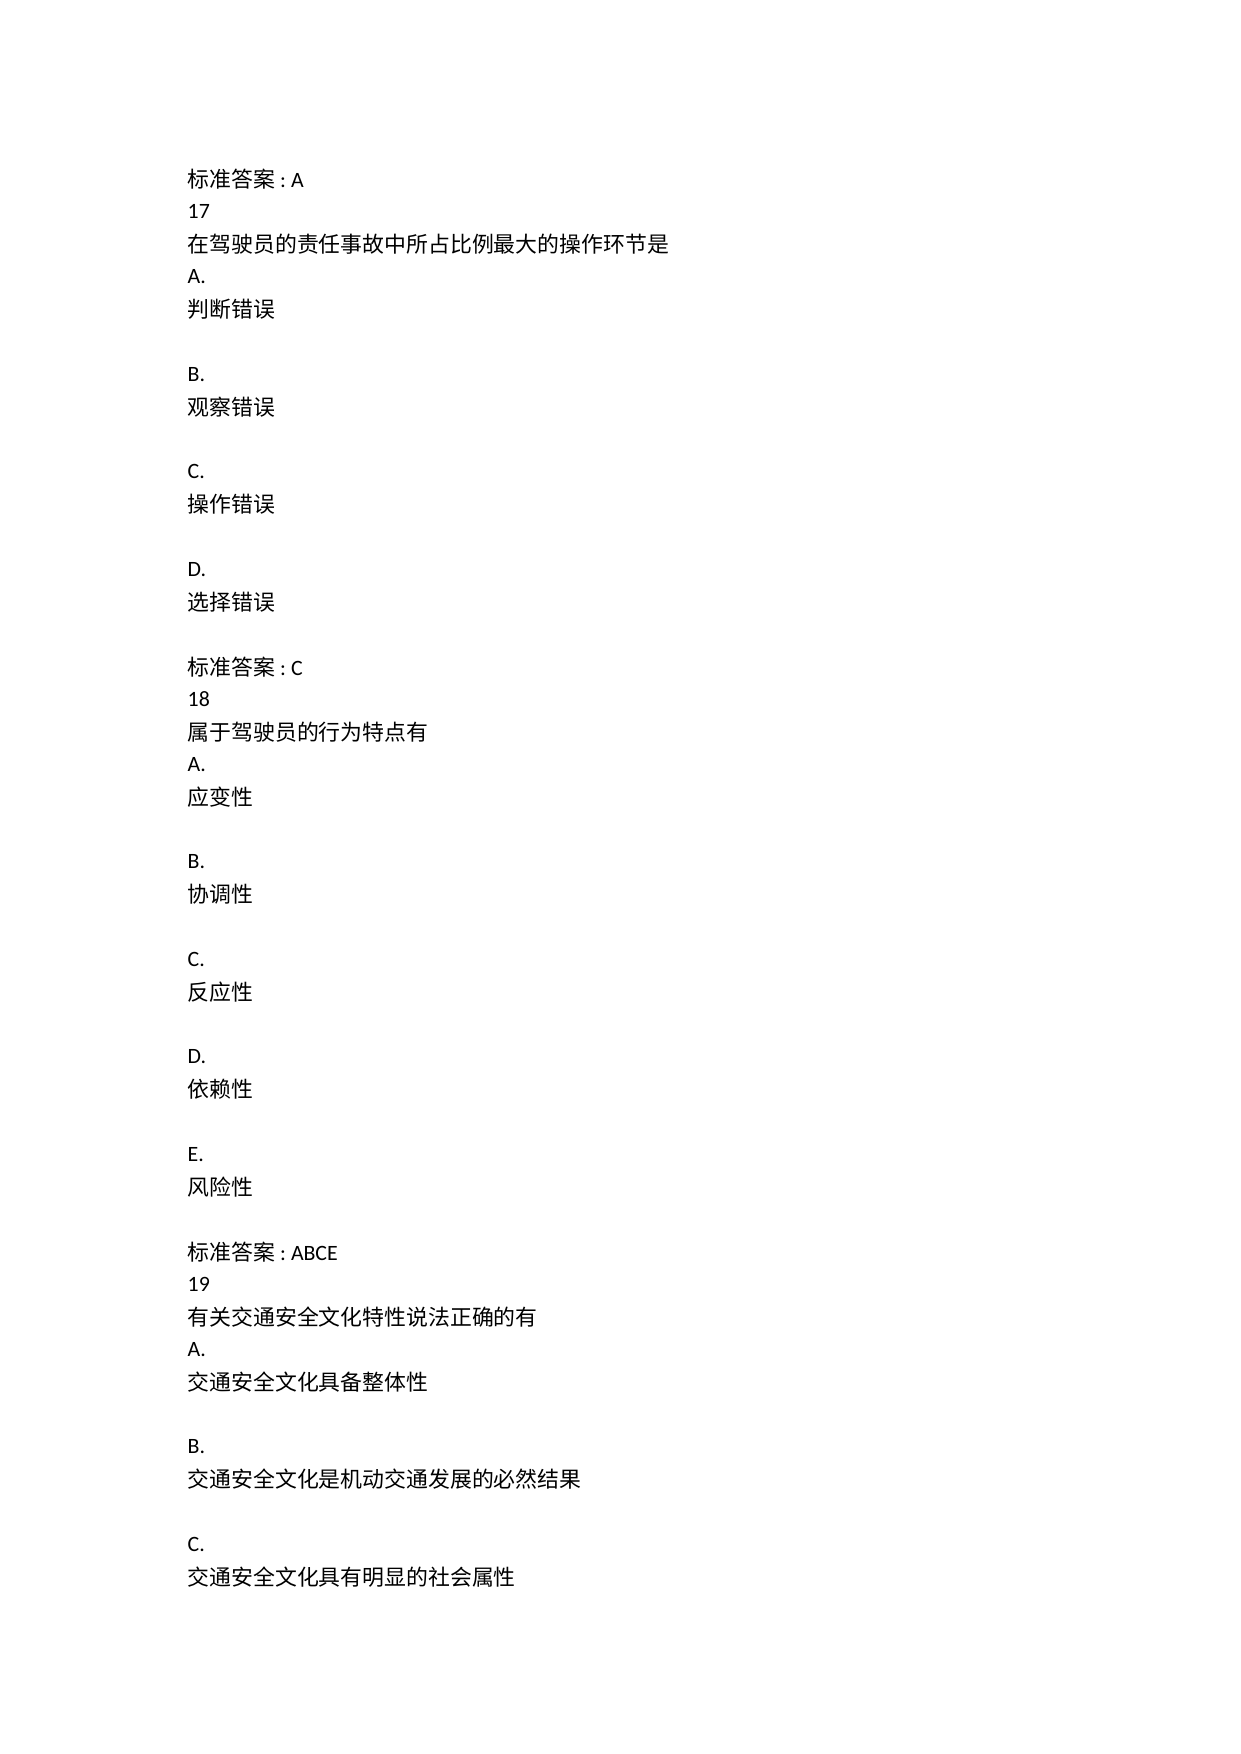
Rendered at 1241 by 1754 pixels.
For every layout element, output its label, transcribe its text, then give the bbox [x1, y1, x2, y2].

list 依赖性 [187, 1072, 1053, 1104]
list 判断错误 [187, 292, 1053, 324]
list B. [187, 1429, 1053, 1462]
list 18 [187, 682, 1053, 714]
list A. [187, 747, 1053, 779]
list 风险性 [187, 1169, 1053, 1202]
list 17 [187, 194, 1053, 227]
list 协调性 [187, 877, 1053, 909]
list B. [187, 357, 1053, 389]
list C. [187, 942, 1053, 974]
list C. [187, 1527, 1053, 1559]
list D. [187, 552, 1053, 584]
list 选择错误 [187, 584, 1053, 617]
list 19 [187, 1267, 1053, 1299]
list 有关交通安全文化特性说法正确的有 [187, 1299, 1053, 1332]
list 交通安全文化是机动交通发展的必然结果 [187, 1462, 1053, 1494]
list D. [187, 1039, 1053, 1072]
list 标准答案 : A [187, 162, 1053, 194]
list 在驾驶员的责任事故中所占比例最大的操作环节是 [187, 227, 1053, 259]
list 属于驾驶员的行为特点有 [187, 714, 1053, 747]
list 操作错误 [187, 487, 1053, 519]
list A. [187, 259, 1053, 292]
list 交通安全文化具有明显的社会属性 [187, 1559, 1053, 1592]
list E. [187, 1137, 1053, 1169]
list 反应性 [187, 974, 1053, 1007]
list B. [187, 844, 1053, 877]
list 标准答案 : ABCE [187, 1234, 1053, 1267]
list 标准答案 : C [187, 649, 1053, 682]
list C. [187, 454, 1053, 487]
list 应变性 [187, 779, 1053, 812]
list 交通安全文化具备整体性 [187, 1364, 1053, 1397]
list 观察错误 [187, 389, 1053, 422]
list A. [187, 1332, 1053, 1364]
